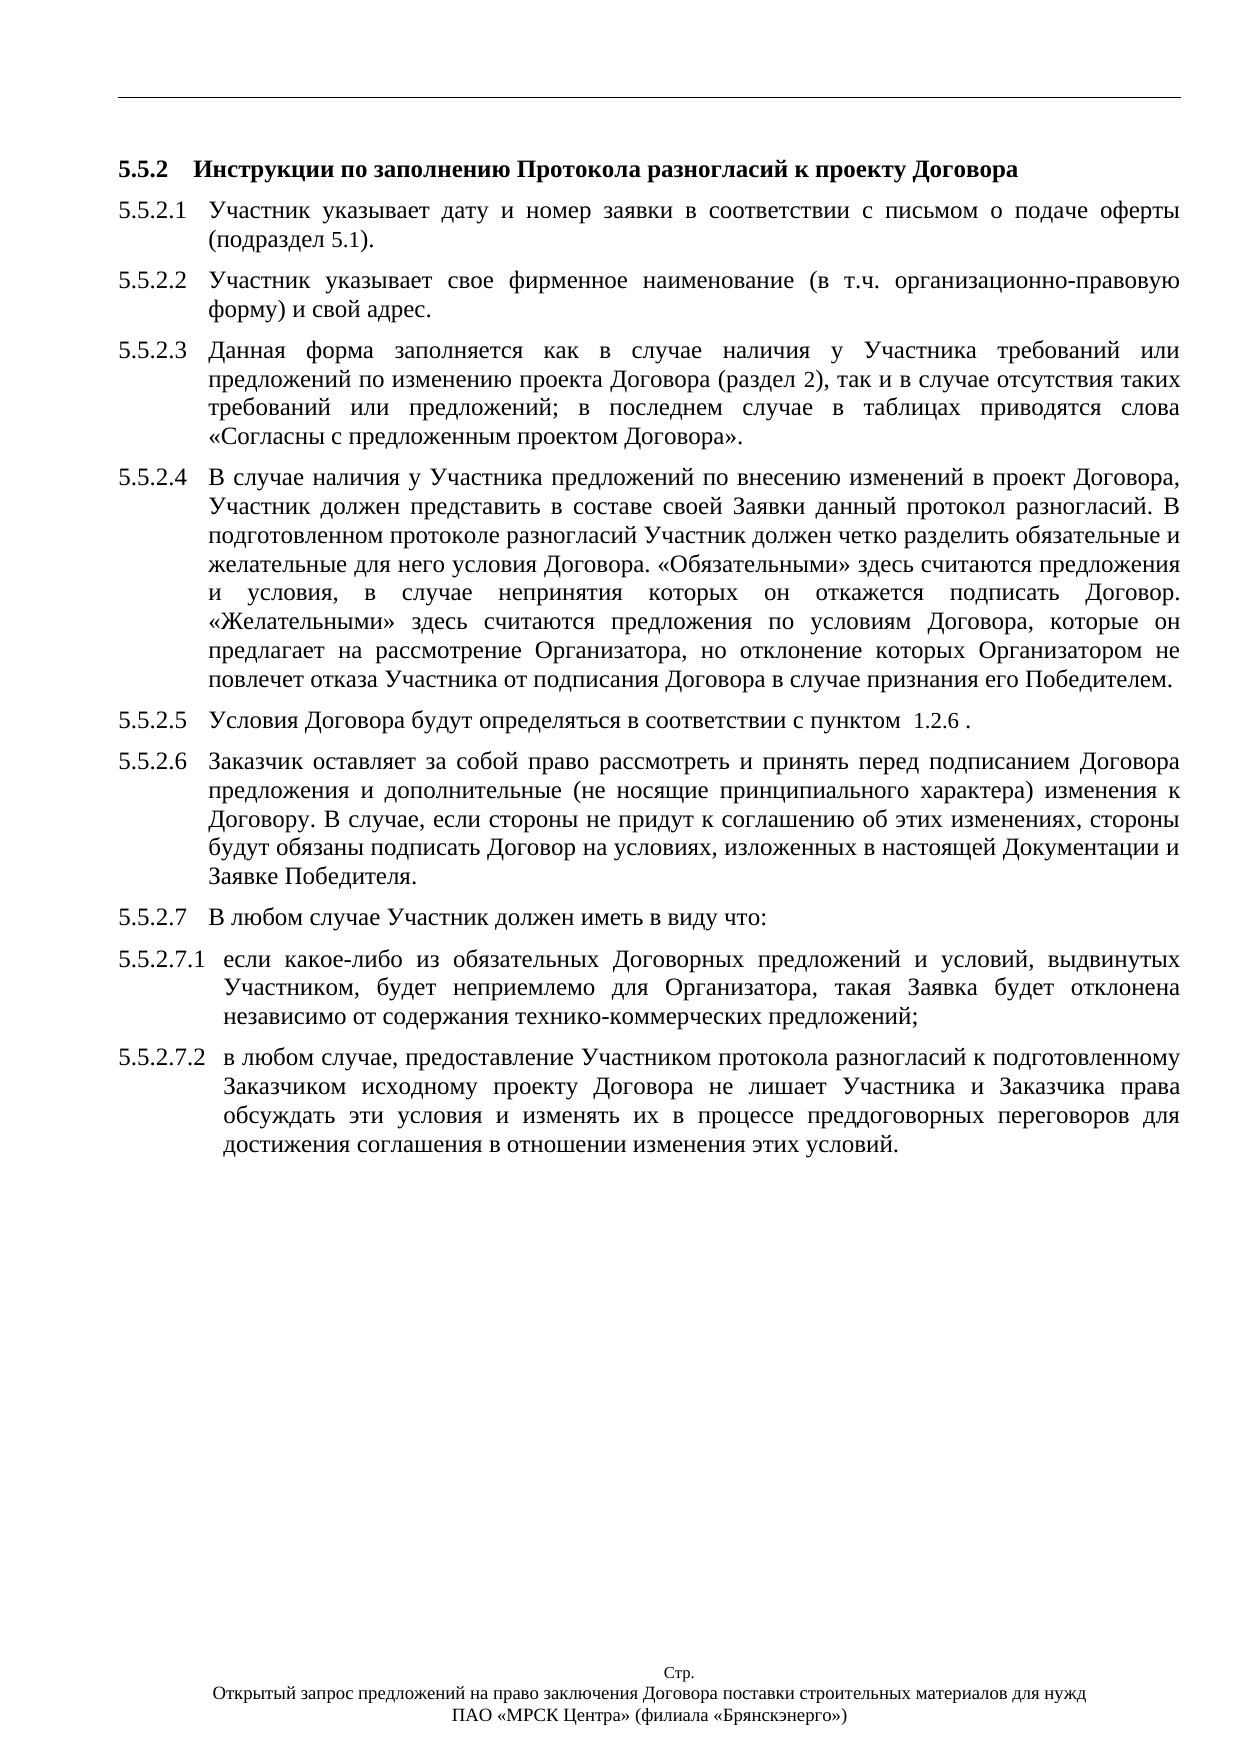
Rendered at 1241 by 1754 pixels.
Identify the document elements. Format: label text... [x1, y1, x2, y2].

list Условия Договора будут определяться в соответствии с пунктом 1.2.6 . [118, 705, 1181, 734]
list В любом случае Участник должен иметь в виду что: [118, 902, 1181, 931]
list Участник указывает дату и номер заявки в соответствии с письмом о подаче оферты (подраздел 5.1). [118, 195, 1181, 252]
subtitle Инструкции по заполнению Протокола разногласий к проекту Договора [118, 154, 1181, 182]
list В случае наличия у Участника предложений по внесению изменений в проект Договора, Участник должен представить в составе своей Заявки данный протокол разногласий. В подготовленном протоколе разногласий Участник должен четко разделить обязательные и желательные для него условия Договора. «Обязательными» здесь считаются предложения и условия, в случае непринятия которых он откажется подписать Договор. «Желательными» здесь считаются предложения по условиям Договора, которые он предлагает на рассмотрение Организатора, но отклонение которых Организатором не повлечет отказа Участника от подписания Договора в случае признания его Победителем. [118, 462, 1181, 692]
list Данная форма заполняется как в случае наличия у Участника требований или предложений по изменению проекта Договора (раздел 2), так и в случае отсутствия таких требований или предложений; в последнем случае в таблицах приводятся слова «Согласны с предложенным проектом Договора». [118, 335, 1181, 450]
list Заказчик оставляет за собой право рассмотреть и принять перед подписанием Договора предложения и дополнительные (не носящие принципиального характера) изменения к Договору. В случае, если стороны не придут к соглашению об этих изменениях, стороны будут обязаны подписать Договор на условиях, изложенных в настоящей Документации и Заявке Победителя. [118, 746, 1181, 890]
list Участник указывает свое фирменное наименование (в т.ч. организационно-правовую форму) и свой адрес. [118, 265, 1181, 322]
list в любом случае, предоставление Участником протокола разногласий к подготовленному Заказчиком исходному проекту Договора не лишает Участника и Заказчика права обсуждать эти условия и изменять их в процессе преддоговорных переговоров для достижения соглашения в отношении изменения этих условий. [118, 1042, 1181, 1157]
list если какое-либо из обязательных Договорных предложений и условий, выдвинутых Участником, будет неприемлемо для Организатора, такая Заявка будет отклонена независимо от содержания технико-коммерческих предложений; [118, 944, 1181, 1030]
